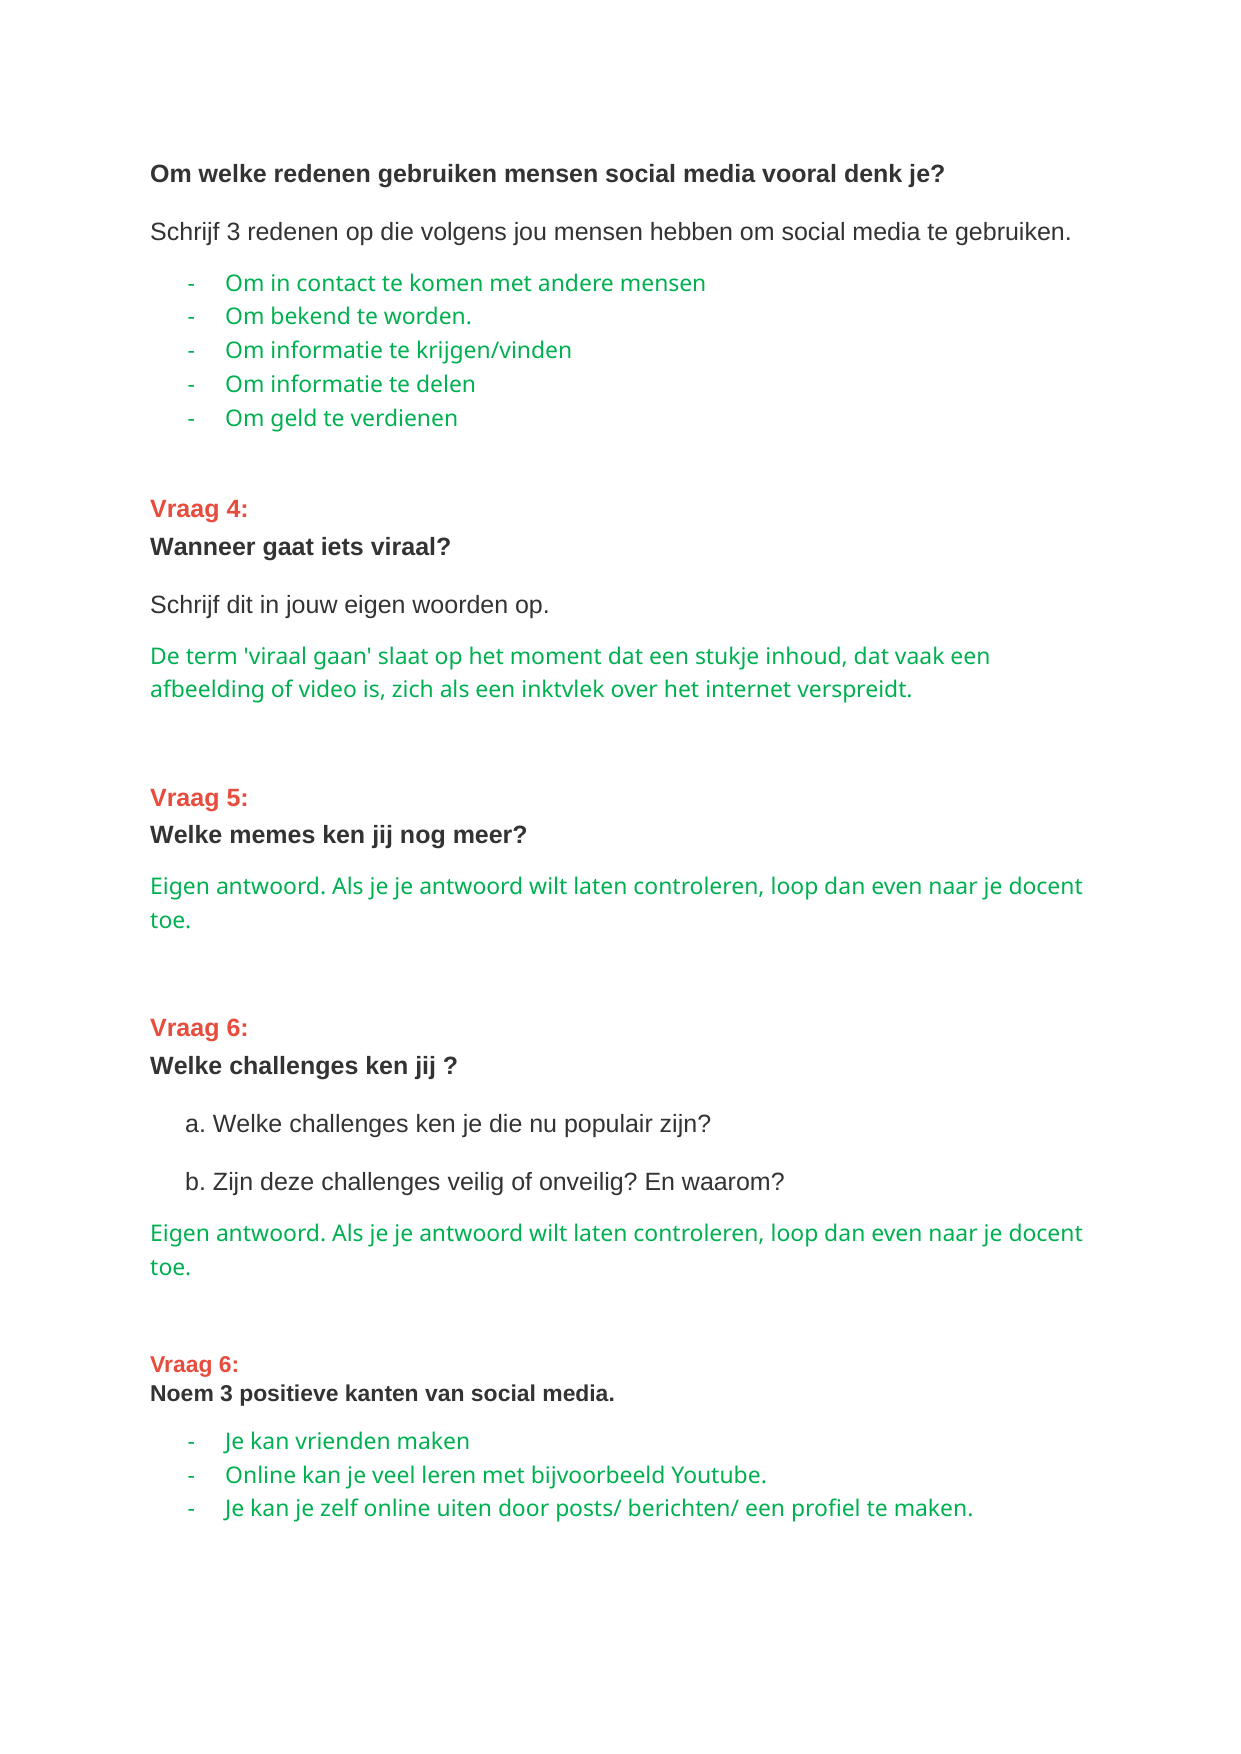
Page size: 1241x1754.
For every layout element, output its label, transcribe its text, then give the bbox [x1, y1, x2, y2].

text De term 'viraal gaan' slaat op het moment dat een stukje inhoud, dat vaak een afbeelding of video is, zich als een inktvlek over het internet verspreidt. [150, 639, 1090, 704]
list Online kan je veel leren met bijvoorbeeld Youtube. [187, 1458, 1090, 1490]
list Om geld te verdienen [187, 401, 1090, 433]
text Vraag 5: [150, 774, 1090, 812]
text a. Welke challenges ken je die nu populair zijn? [150, 1100, 1090, 1138]
text Wanneer gaat iets viraal? [150, 523, 1090, 561]
list Je kan je zelf online uiten door posts/ berichten/ een profiel te maken. [187, 1492, 1090, 1523]
text Welke memes ken jij nog meer? [150, 812, 1090, 849]
text Eigen antwoord. Als je je antwoord wilt laten controleren, loop dan even naar je docent toe. [150, 870, 1090, 935]
text Schrijf 3 redenen op die volgens jou mensen hebben om social media te gebruiken. [150, 208, 1090, 246]
text Om welke redenen gebruiken mensen social media vooral denk je? [150, 150, 1090, 187]
text b. Zijn deze challenges veilig of onveilig? En waarom? [150, 1158, 1090, 1196]
text Vraag 4: [150, 486, 1090, 523]
text Vraag 6: Noem 3 positieve kanten van social media. [150, 1351, 1090, 1406]
text Eigen antwoord. Als je je antwoord wilt laten controleren, loop dan even naar je docent toe. [150, 1217, 1090, 1282]
text Welke challenges ken jij ? [150, 1042, 1090, 1079]
list Om informatie te krijgen/vinden [187, 334, 1090, 365]
list Om informatie te delen [187, 368, 1090, 399]
list Om in contact te komen met andere mensen [187, 266, 1090, 298]
list Om bekend te worden. [187, 300, 1090, 331]
list Je kan vrienden maken [187, 1425, 1090, 1456]
text Schrijf dit in jouw eigen woorden op. [150, 581, 1090, 619]
text Vraag 6: [150, 1004, 1090, 1042]
